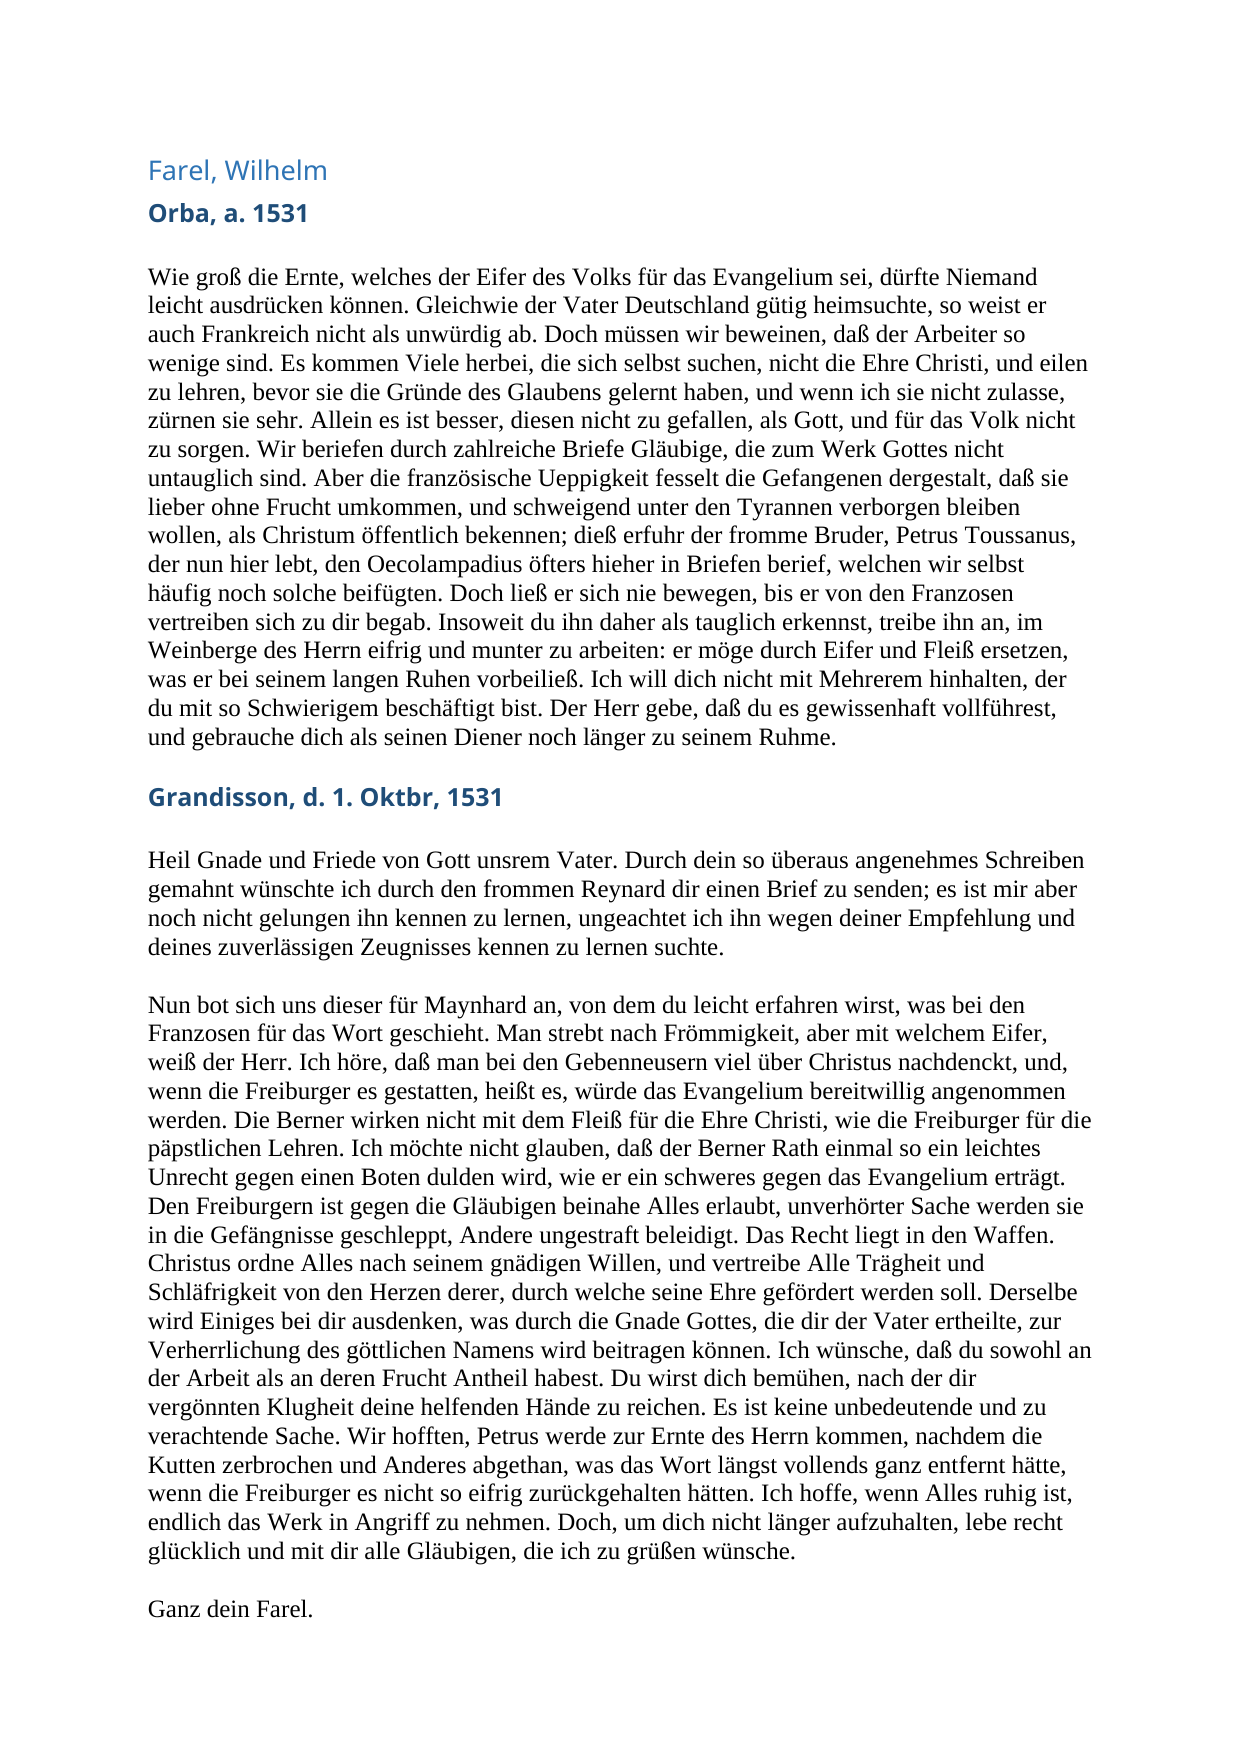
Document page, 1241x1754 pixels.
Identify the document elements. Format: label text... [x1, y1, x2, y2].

subtitle Grandisson, d. 1. Oktbr, 1531 [148, 779, 1093, 814]
text Wie groß die Ernte, welches der Eifer des Volks für das Evangelium sei, dürfte Niemand leicht ausdrücken können. Gleichwie der Vater Deutschland gütig heimsuchte, so weist er auch Frankreich nicht als unwürdig ab. Doch müssen wir beweinen, daß der Arbeiter so wenige sind. Es kommen Viele herbei, die sich selbst suchen, nicht die Ehre Christi, und eilen zu lehren, bevor sie die Gründe des Glaubens gelernt haben, und wenn ich sie nicht zulasse, zürnen sie sehr. Allein es ist besser, diesen nicht zu gefallen, als Gott, und für das Volk nicht zu sorgen. Wir beriefen durch zahlreiche Briefe Gläubige, die zum Werk Gottes nicht untauglich sind. Aber die französische Ueppigkeit fesselt die Gefangenen dergestalt, daß sie lieber ohne Frucht umkommen, und schweigend unter den Tyrannen verborgen bleiben wollen, als Christum öffentlich bekennen; dieß erfuhr der fromme Bruder, Petrus Toussanus, der nun hier lebt, den Oecolampadius öfters hieher in Briefen berief, welchen wir selbst häufig noch solche beifügten. Doch ließ er sich nie bewegen, bis er von den Franzosen vertreiben sich zu dir begab. Insoweit du ihn daher als tauglich erkennst, treibe ihn an, im Weinberge des Herrn eifrig und munter zu arbeiten: er möge durch Eifer und Fleiß ersetzen, was er bei seinem langen Ruhen vorbeiließ. Ich will dich nicht mit Mehrerem hinhalten, der du mit so Schwierigem beschäftigt bist. Der Herr gebe, daß du es gewissenhaft vollführest, und gebrauche dich als seinen Diener noch länger zu seinem Ruhme. [148, 262, 1093, 750]
subtitle Farel, Wilhelm [148, 152, 1093, 189]
text Ganz dein Farel. [148, 1594, 1093, 1623]
text Nun bot sich uns dieser für Maynhard an, von dem du leicht erfahren wirst, was bei den Franzosen für das Wort geschieht. Man strebt nach Frömmigkeit, aber mit welchem Eifer, weiß der Herr. Ich höre, daß man bei den Gebenneusern viel über Christus nachdenckt, und, wenn die Freiburger es gestatten, heißt es, würde das Evangelium bereitwillig angenommen werden. Die Berner wirken nicht mit dem Fleiß für die Ehre Christi, wie die Freiburger für die päpstlichen Lehren. Ich möchte nicht glauben, daß der Berner Rath einmal so ein leichtes Unrecht gegen einen Boten dulden wird, wie er ein schweres gegen das Evangelium erträgt. Den Freiburgern ist gegen die Gläubigen beinahe Alles erlaubt, unverhörter Sache werden sie in die Gefängnisse geschleppt, Andere ungestraft beleidigt. Das Recht liegt in den Waffen. Christus ordne Alles nach seinem gnädigen Willen, und vertreibe Alle Trägheit und Schläfrigkeit von den Herzen derer, durch welche seine Ehre gefördert werden soll. Derselbe wird Einiges bei dir ausdenken, was durch die Gnade Gottes, die dir der Vater ertheilte, zur Verherrlichung des göttlichen Namens wird beitragen können. Ich wünsche, daß du sowohl an der Arbeit als an deren Frucht Antheil habest. Du wirst dich bemühen, nach der dir vergönnten Klugheit deine helfenden Hände zu reichen. Es ist keine unbedeutende und zu verachtende Sache. Wir hofften, Petrus werde zur Ernte des Herrn kommen, nachdem die Kutten zerbrochen und Anderes abgethan, was das Wort längst vollends ganz entfernt hätte, wenn die Freiburger es nicht so eifrig zurückgehalten hätten. Ich hoffe, wenn Alles ruhig ist, endlich das Werk in Angriff zu nehmen. Doch, um dich nicht länger aufzuhalten, lebe recht glücklich und mit dir alle Gläubigen, die ich zu grüßen wünsche. [148, 990, 1093, 1565]
text Heil Gnade und Friede von Gott unsrem Vater. Durch dein so überaus angenehmes Schreiben gemahnt wünschte ich durch den frommen Reynard dir einen Brief zu senden; es ist mir aber noch nicht gelungen ihn kennen zu lernen, ungeachtet ich ihn wegen deiner Empfehlung und deines zuverlässigen Zeugnisses kennen zu lernen suchte. [148, 846, 1093, 961]
subtitle Orba, a. 1531 [148, 196, 1093, 230]
